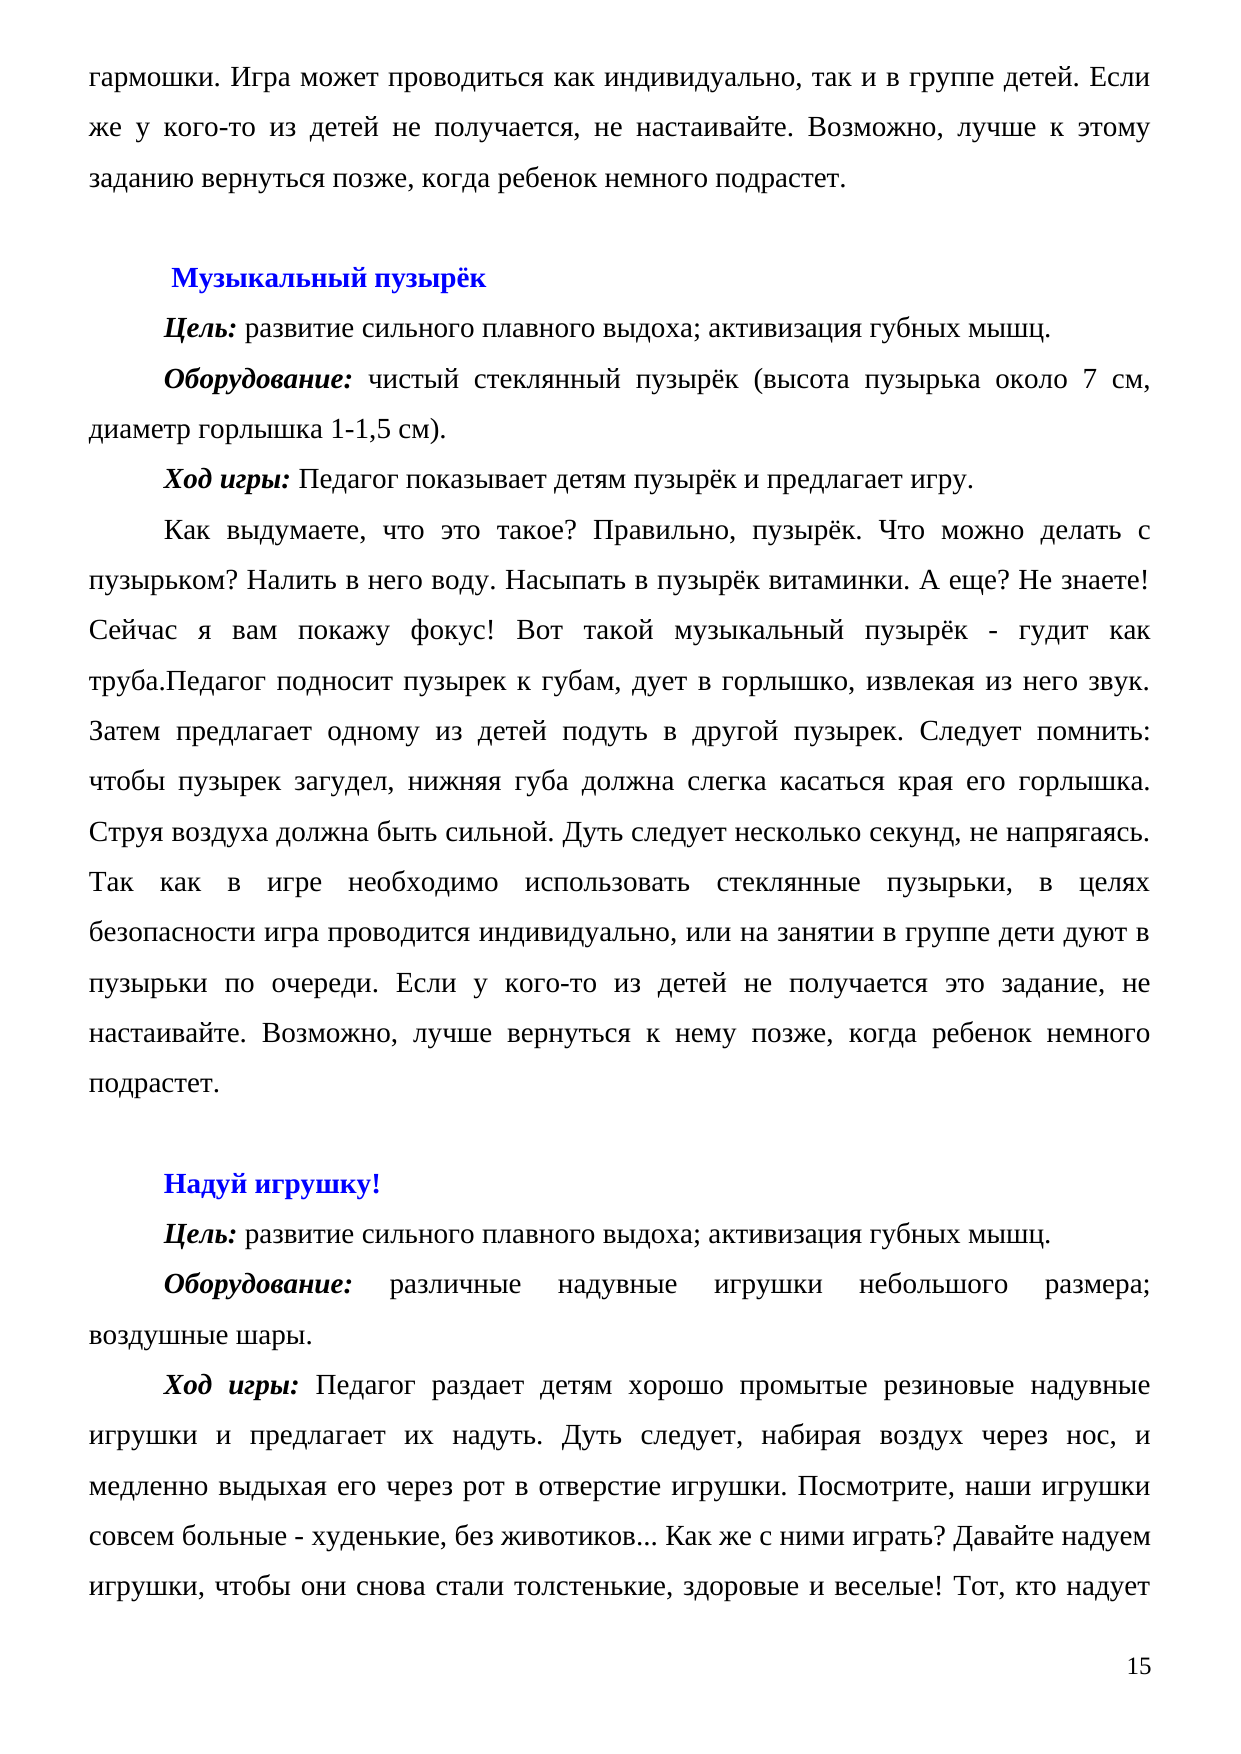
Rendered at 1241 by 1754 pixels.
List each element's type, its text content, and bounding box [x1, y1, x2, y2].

text Цель: развитие сильного плавного выдоха; активизация губных мышц. [89, 1216, 1152, 1250]
text Ход игры: Педагог показывает детям пузырёк и предлагает игру. [89, 462, 1152, 495]
text Как выдумаете, что это такое? Правильно, пузырёк. Что можно делать с пузырьком? Налить в него воду. Насыпать в пузырёк витаминки. А еще? Не знаете! Сейчас я вам покажу фокус! Вот такой музыкальный пузырёк - гудит как труба.Педагог подносит пузырек к губам, дует в горлышко, извлекая из него звук. Затем предлагает одному из детей подуть в другой пузырек. Следует помнить: чтобы пузырек загудел, нижняя губа должна слегка касаться края его горлышка. Струя воздуха должна быть сильной. Дуть следует несколько секунд, не напрягаясь. Так как в игре необходимо использовать стеклянные пузырьки, в целях безопасности игра проводится индивидуально, или на занятии в группе дети дуют в пузырьки по очереди. Если у кого-то из детей не получается это задание, не настаивайте. Возможно, лучше вернуться к нему позже, когда ребенок немного подрастет. [89, 512, 1152, 1099]
text Оборудование: чистый стеклянный пузырёк (высота пузырька около , диаметр горлышка 1-). [89, 361, 1152, 445]
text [89, 59, 1152, 193]
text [89, 1367, 1152, 1602]
text Надуй игрушку! [89, 1166, 1152, 1199]
text Цель: развитие сильного плавного выдоха; активизация губных мышц. [89, 311, 1152, 344]
text Оборудование: различные надувные игрушки небольшого размера; воздушные шары. [89, 1267, 1152, 1350]
text Музыкальный пузырёк [89, 260, 1152, 294]
